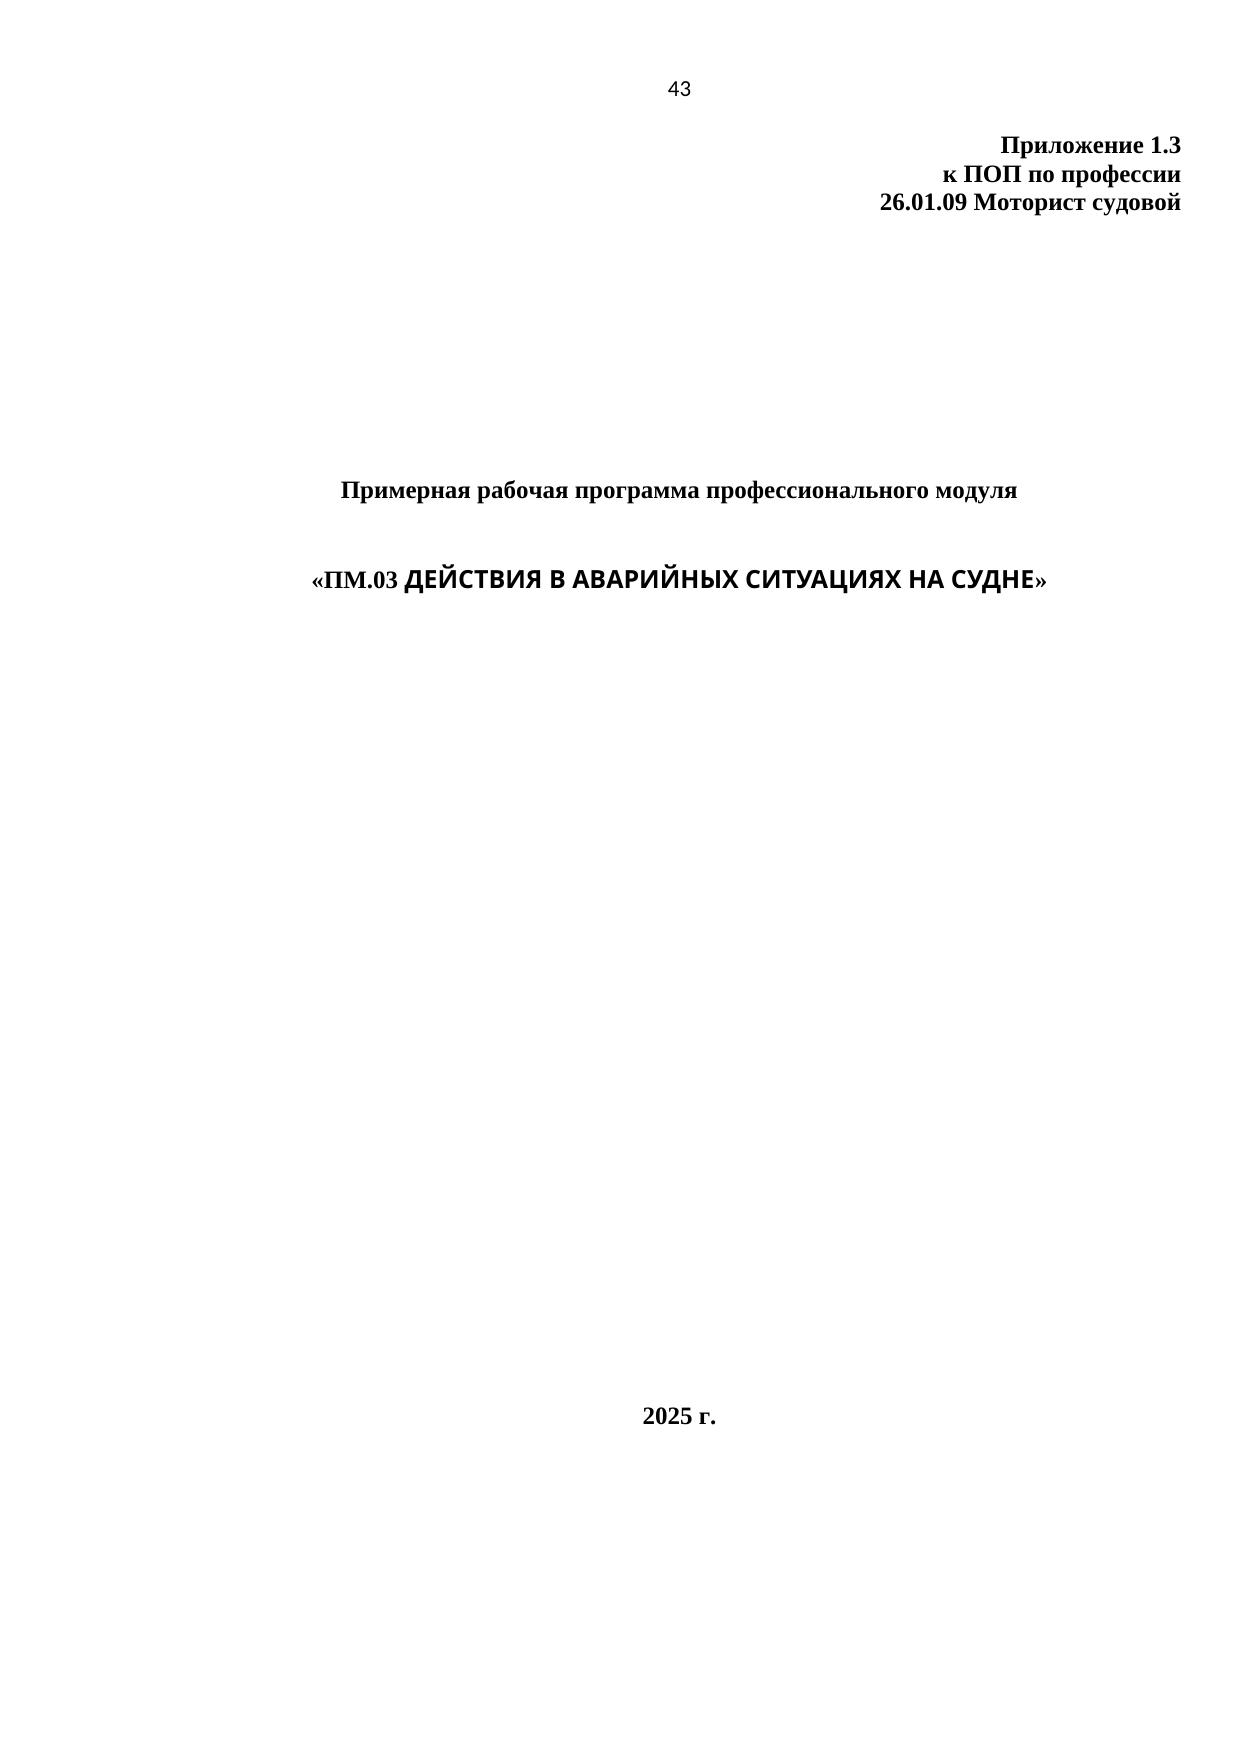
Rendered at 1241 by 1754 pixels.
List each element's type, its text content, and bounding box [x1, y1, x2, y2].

text Приложение 1.3 [177, 130, 1181, 159]
text 26.01.09 Моторист судовой [177, 187, 1181, 216]
text Примерная рабочая программа профессионального модуля [177, 475, 1181, 504]
text к ПОП по профессии [177, 159, 1181, 187]
subtitle «ПМ.03 Действия в аварийных ситуациях на судне» [177, 562, 1181, 596]
text 2025 г. [177, 1401, 1181, 1430]
